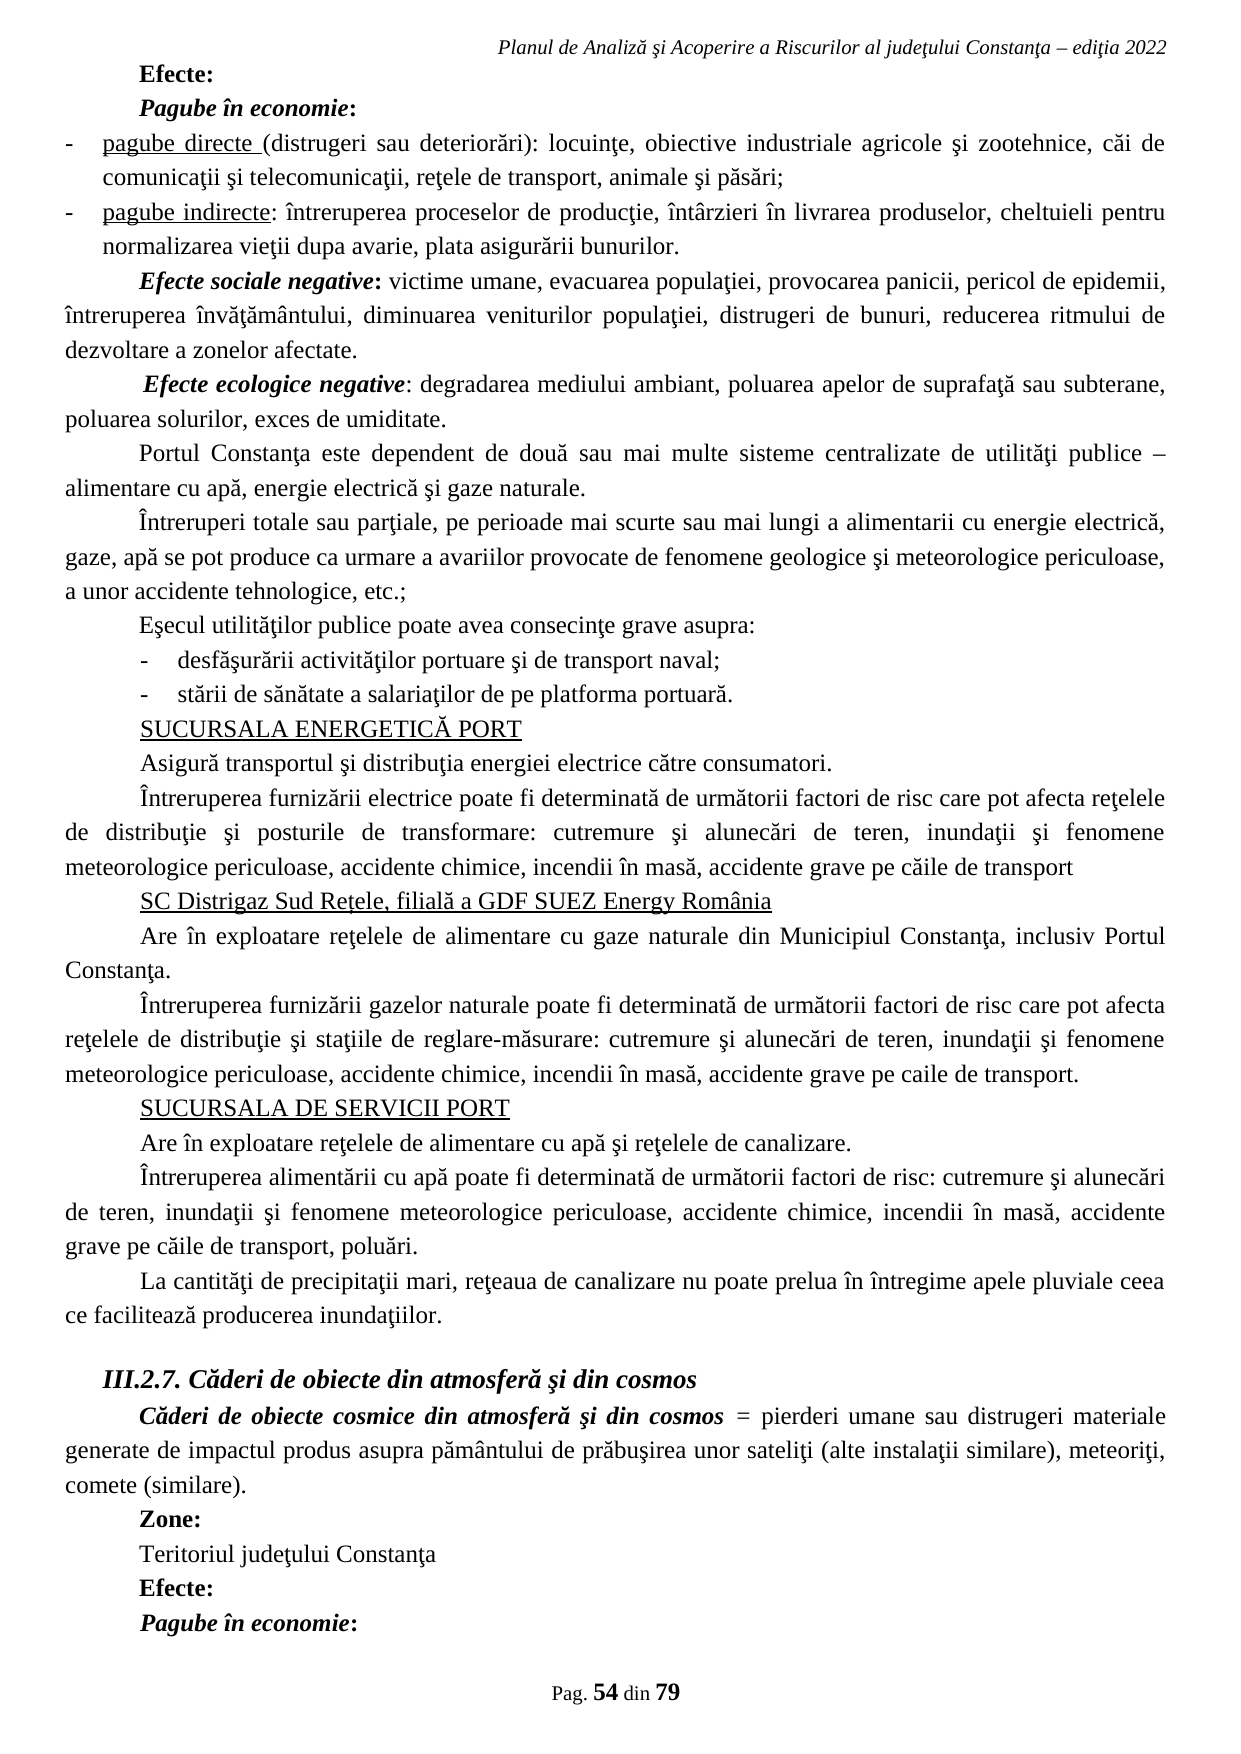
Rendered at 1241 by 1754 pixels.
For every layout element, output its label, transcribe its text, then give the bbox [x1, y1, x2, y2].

text Teritoriul judeţului Constanţa [65, 1539, 1166, 1567]
list pagube indirecte: întreruperea proceselor de producţie, întârzieri în livrarea produselor, cheltuieli pentru normalizarea vieţii dupa avarie, plata asigurării bunurilor. [65, 197, 1166, 260]
text III.2.7. Căderi de obiecte din atmosferă şi din cosmos [65, 1363, 1166, 1394]
text Eşecul utilităţilor publice poate avea consecinţe grave asupra: [65, 611, 1166, 639]
list stării de sănătate a salariaţilor de pe platforma portuară. [140, 679, 1166, 708]
text Întreruperea furnizării gazelor naturale poate fi determinată de următorii factori de risc care pot afecta reţelele de distribuţie şi staţiile de reglare-măsurare: cutremure şi alunecări de teren, inundaţii şi fenomene meteorologice periculoase, accidente chimice, incendii în masă, accidente grave pe caile de transport. [65, 990, 1166, 1088]
text Efecte: [65, 1573, 1166, 1602]
list desfăşurării activităţilor portuare şi de transport naval; [140, 645, 1166, 674]
text Asigură transportul şi distribuţia energiei electrice către consumatori. [65, 748, 1166, 777]
text Efecte sociale negative: victime umane, evacuarea populaţiei, provocarea panicii, pericol de epidemii, întreruperea învăţământului, diminuarea veniturilor populaţiei, distrugeri de bunuri, reducerea ritmului de dezvoltare a zonelor afectate. [65, 266, 1166, 363]
text SUCURSALA DE SERVICII PORT [65, 1093, 1166, 1122]
text Întreruperea furnizării electrice poate fi determinată de următorii factori de risc care pot afecta reţelele de distribuţie şi posturile de transformare: cutremure şi alunecări de teren, inundaţii şi fenomene meteorologice periculoase, accidente chimice, incendii în masă, accidente grave pe căile de transport [65, 783, 1166, 881]
text Portul Constanţa este dependent de două sau mai multe sisteme centralizate de utilităţi publice – alimentare cu apă, energie electrică şi gaze naturale. [65, 438, 1166, 501]
text Efecte: [65, 59, 1166, 88]
text Întreruperi totale sau parţiale, pe perioade mai scurte sau mai lungi a alimentarii cu energie electrică, gaze, apă se pot produce ca urmare a avariilor provocate de fenomene geologice şi meteorologice periculoase, a unor accidente tehnologice, etc.; [65, 507, 1166, 605]
text SC Distrigaz Sud Rețele, filială a GDF SUEZ Energy România [65, 886, 1166, 915]
list pagube directe (distrugeri sau deteriorări): locuinţe, obiective industriale agricole şi zootehnice, căi de comunicaţii şi telecomunicaţii, reţele de transport, animale şi păsări; [65, 128, 1166, 191]
text La cantităţi de precipitaţii mari, reţeaua de canalizare nu poate prelua în întregime apele pluviale ceea ce facilitează producerea inundaţiilor. [65, 1266, 1166, 1329]
text SUCURSALA ENERGETICĂ PORT [65, 714, 1166, 743]
text Are în exploatare reţelele de alimentare cu gaze naturale din Municipiul Constanţa, inclusiv Portul Constanţa. [65, 921, 1166, 984]
text Întreruperea alimentării cu apă poate fi determinată de următorii factori de risc: cutremure şi alunecări de teren, inundaţii şi fenomene meteorologice periculoase, accidente chimice, incendii în masă, accidente grave pe căile de transport, poluări. [65, 1162, 1166, 1260]
text Zone: [65, 1504, 1166, 1533]
text Efecte ecologice negative: degradarea mediului ambiant, poluarea apelor de suprafaţă sau subterane, poluarea solurilor, exces de umiditate. [65, 369, 1166, 432]
text Pagube în economie: [65, 1608, 1166, 1636]
text Căderi de obiecte cosmice din atmosferă şi din cosmos = pierderi umane sau distrugeri materiale generate de impactul produs asupra pământului de prăbuşirea unor sateliţi (alte instalaţii similare), meteoriţi, comete (similare). [65, 1401, 1166, 1498]
text Are în exploatare reţelele de alimentare cu apă şi reţelele de canalizare. [65, 1128, 1166, 1157]
text Pagube în economie: [65, 93, 1166, 122]
